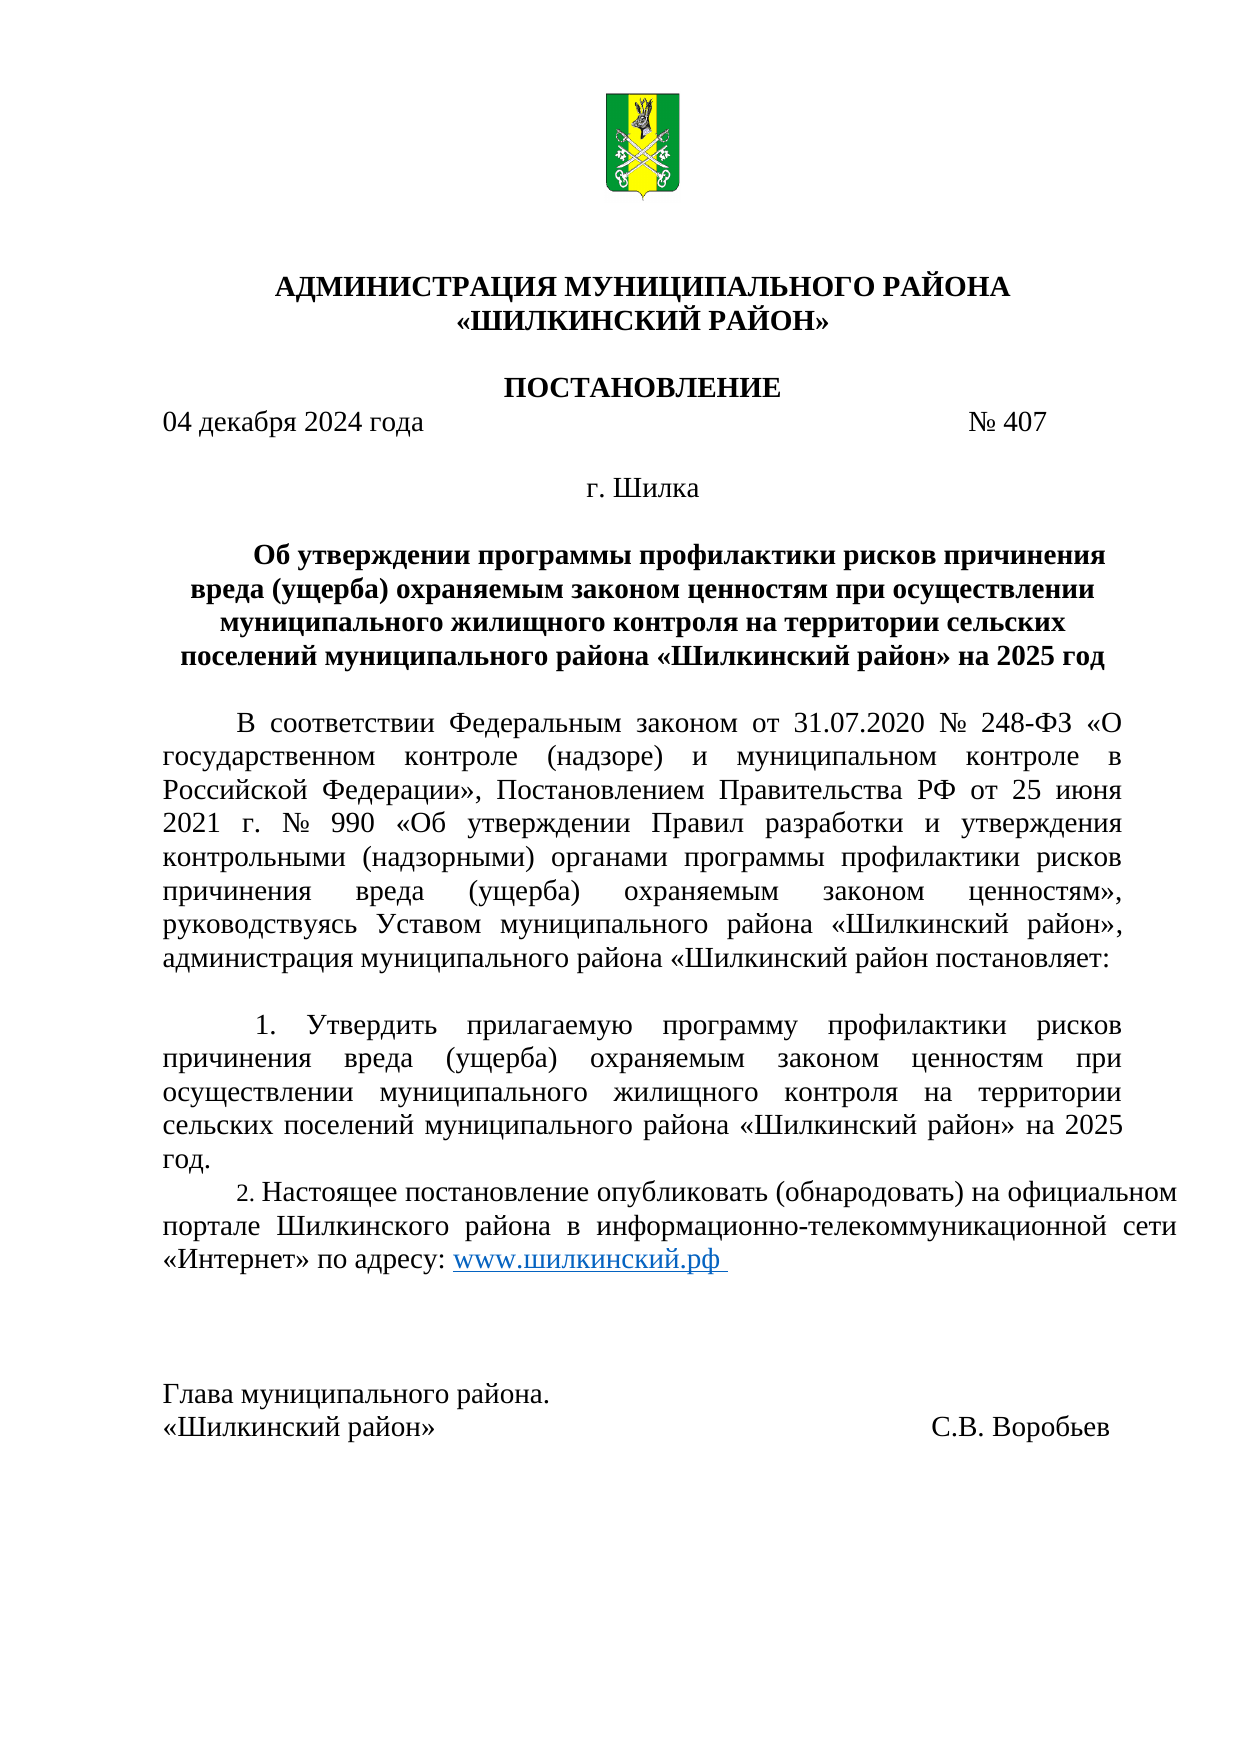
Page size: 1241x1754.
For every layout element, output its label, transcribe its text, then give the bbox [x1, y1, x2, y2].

picture [604, 91, 682, 203]
text Об утверждении программы профилактики рисков причинения вреда (ущерба) охраняемым законом ценностям при осуществлении муниципального жилищного контроля на территории сельских поселений муниципального района «Шилкинский район» на 2025 год [162, 537, 1123, 672]
text 1. Утвердить прилагаемую программу профилактики рисков причинения вреда (ущерба) охраняемым законом ценностям при осуществлении муниципального жилищного контроля на территории сельских поселений муниципального района «Шилкинский район» на 2025 год. [162, 1007, 1123, 1174]
text В соответствии Федеральным законом от 31.07.2020 № 248-ФЗ «О государственном контроле (надзоре) и муниципальном контроле в Российской Федерации», Постановлением Правительства РФ от 25 июня 2021 г. № 990 «Об утверждении Правил разработки и утверждения контрольными (надзорными) органами программы профилактики рисков причинения вреда (ущерба) охраняемым законом ценностям», руководствуясь Уставом муниципального района «Шилкинский район», администрация муниципального района «Шилкинский район постановляет: [162, 705, 1123, 973]
text ПОСТАНОВЛЕНИЕ [162, 370, 1123, 404]
text 04 декабря 2024 года № 407 [162, 404, 1123, 437]
title 2. Настоящее постановление опубликовать (обнародовать) на официальном портале Шилкинского района в информационно-телекоммуникационной сети «Интернет» по адресу: www.шилкинский.рф [162, 1174, 1178, 1275]
text Глава муниципального района. [162, 1376, 1123, 1409]
text г. Шилка [162, 471, 1123, 504]
text АДМИНИСТРАЦИЯ МУНИЦИПАЛЬНОГО РАЙОНА «ШИЛКИНСКИЙ РАЙОН» [162, 269, 1123, 370]
text «Шилкинский район» С.В. Воробьев [162, 1409, 1178, 1443]
